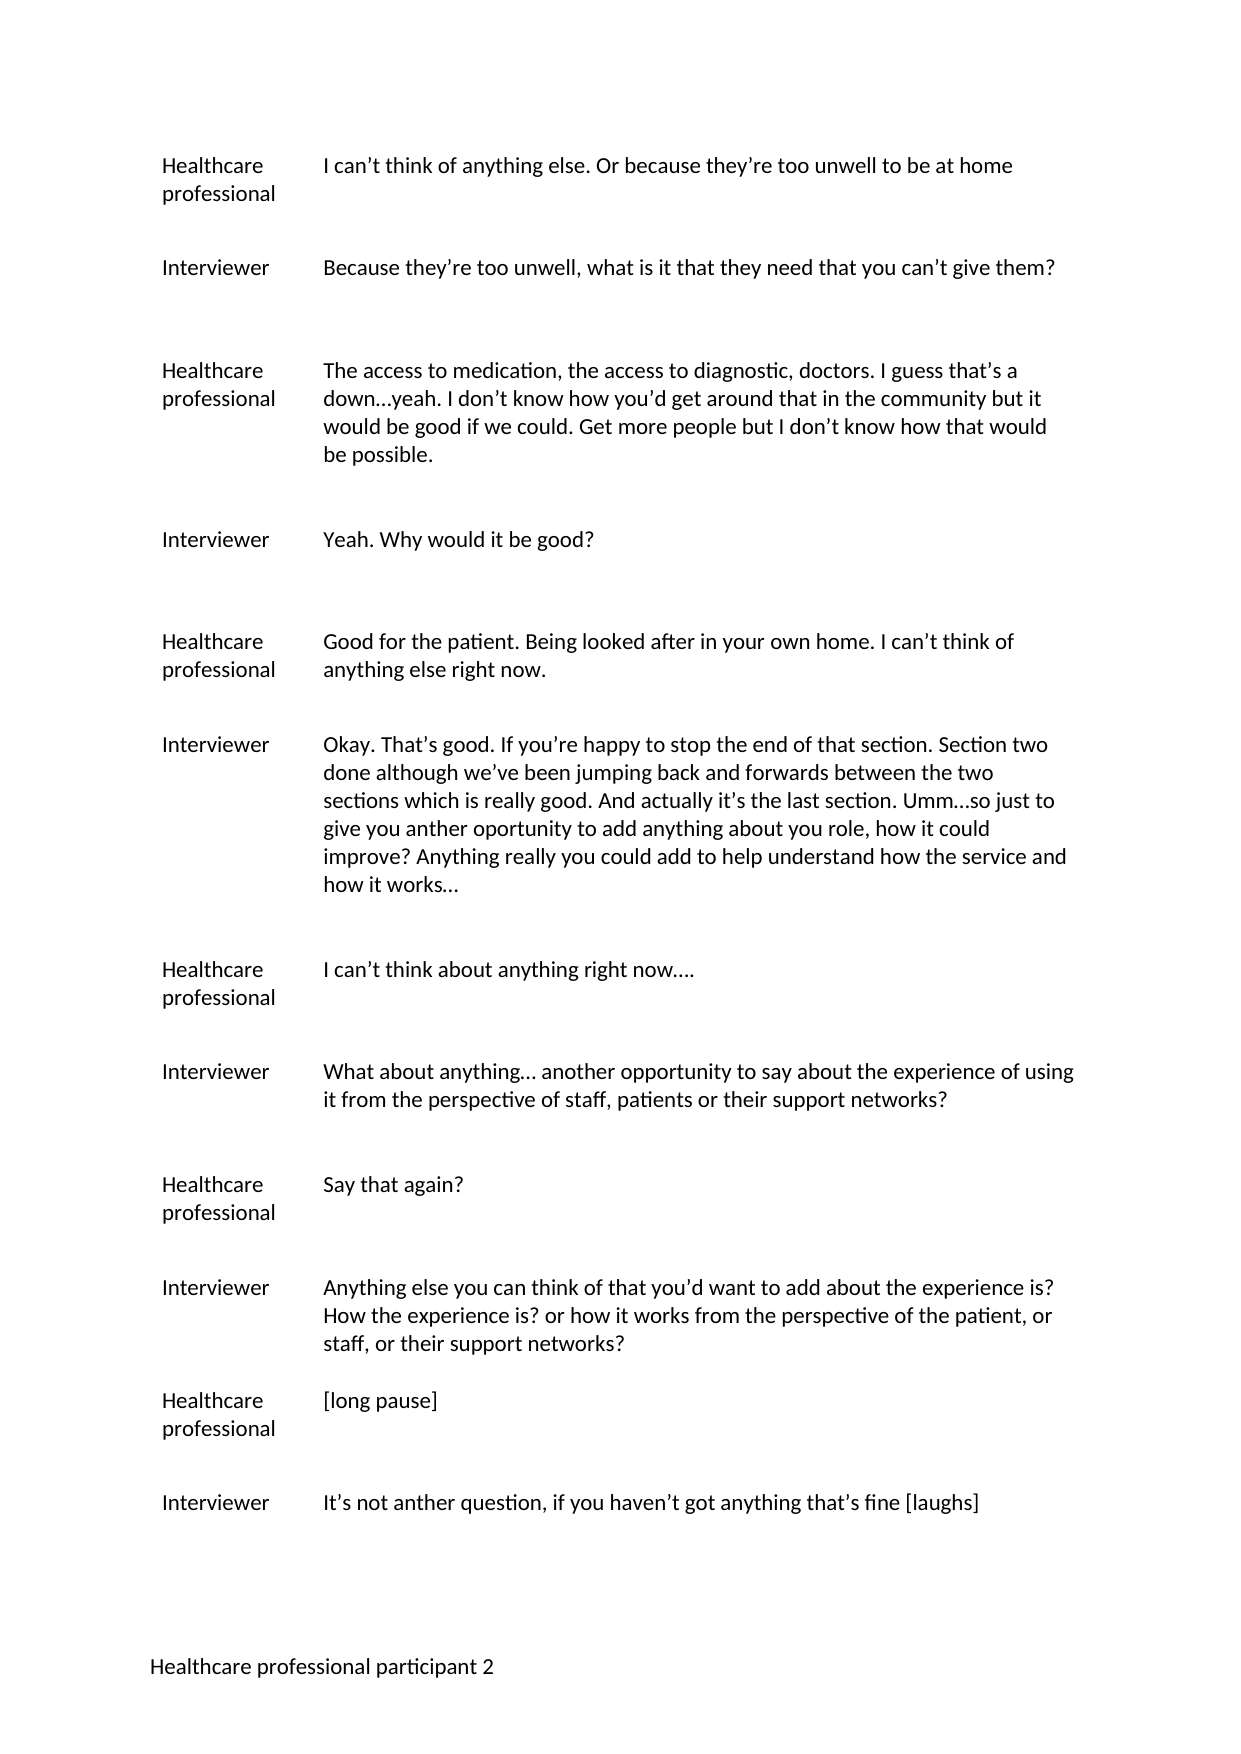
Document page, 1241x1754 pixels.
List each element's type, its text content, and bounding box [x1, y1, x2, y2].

table_cell Interviewer [151, 1273, 311, 1385]
table_cell Healthcare professional [151, 628, 311, 729]
table_cell Anything else you can think of that you’d want to add about the experience is? How the experience is? or how it works from the perspective of the patient, or staff, or their support networks? [312, 1273, 1087, 1385]
table_cell Because they’re too unwell, what is it that they need that you can’t give them? [312, 254, 1087, 355]
table_cell I can’t think of anything else. Or because they’re too unwell to be at home [312, 151, 1087, 252]
table_cell Okay. That’s good. If you’re happy to stop the end of that section. Section two done although we’ve been jumping back and forwards between the two sections which is really good. And actually it’s the last section. Umm…so just to give you anther oportunity to add anything about you role, how it could improve? Anything really you could add to help understand how the service and how it works… [312, 730, 1087, 954]
table_cell Say that again? [312, 1171, 1087, 1272]
table_cell Healthcare professional [151, 151, 311, 252]
table_cell Healthcare professional [151, 356, 311, 524]
table_cell Interviewer [151, 730, 311, 954]
table_cell Healthcare professional [151, 1171, 311, 1272]
table_cell It’s not anther question, if you haven’t got anything that’s fine [laughs] [312, 1489, 1087, 1590]
table_cell Healthcare professional [151, 955, 311, 1056]
table_cell The access to medication, the access to diagnostic, doctors. I guess that’s a down…yeah. I don’t know how you’d get around that in the community but it would be good if we could. Get more people but I don’t know how that would be possible. [312, 356, 1087, 524]
table_cell What about anything… another opportunity to say about the experience of using it from the perspective of staff, patients or their support networks? [312, 1058, 1087, 1169]
table_cell Interviewer [151, 1489, 311, 1590]
table_cell Interviewer [151, 254, 311, 355]
table_cell Good for the patient. Being looked after in your own home. I can’t think of anything else right now. [312, 628, 1087, 729]
table_cell Interviewer [151, 525, 311, 626]
table_cell Yeah. Why would it be good? [312, 525, 1087, 626]
table_cell [long pause] [312, 1386, 1087, 1487]
table_cell I can’t think about anything right now…. [312, 955, 1087, 1056]
table_cell Interviewer [151, 1058, 311, 1169]
table_cell Healthcare professional [151, 1386, 311, 1487]
